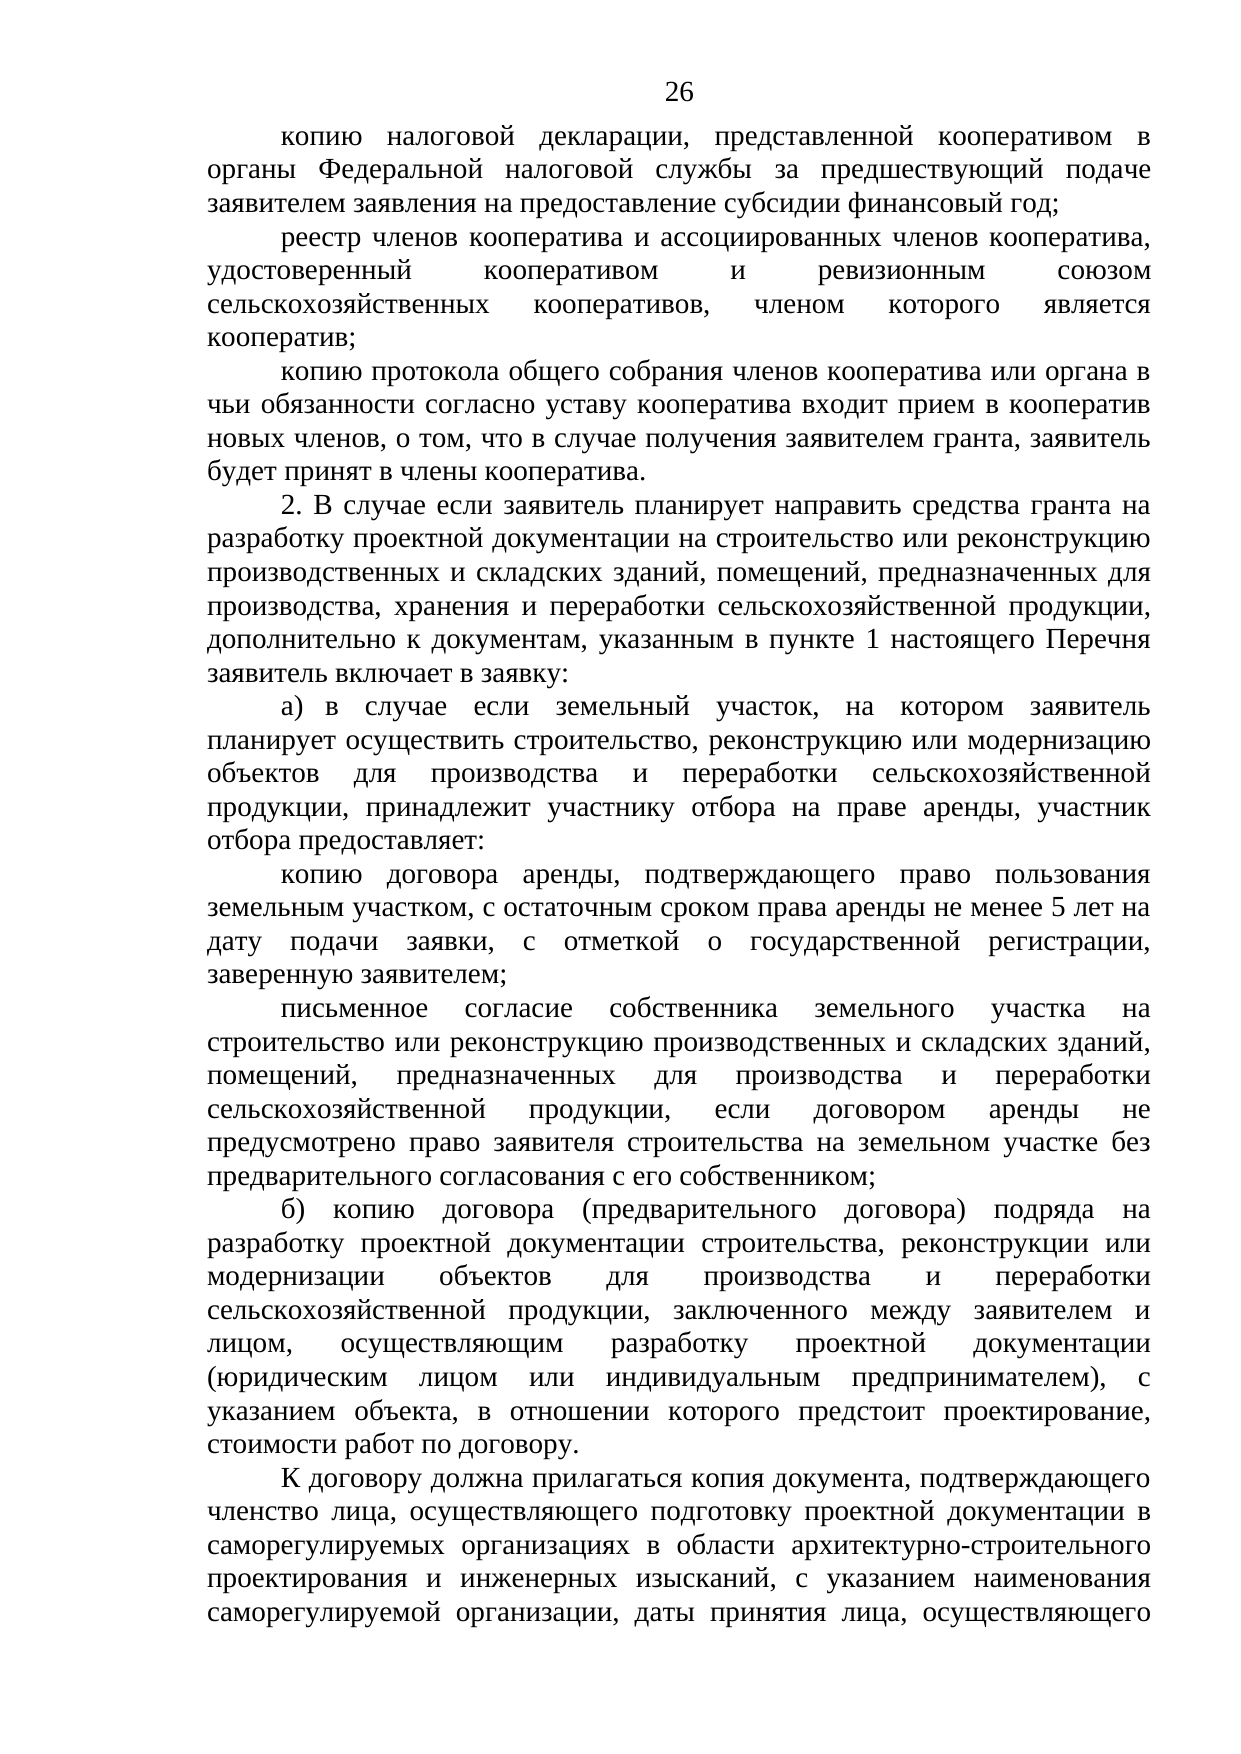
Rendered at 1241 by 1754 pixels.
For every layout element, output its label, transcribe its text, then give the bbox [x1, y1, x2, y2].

text письменное согласие собственника земельного участка на строительство или реконструкцию производственных и складских зданий, помещений, предназначенных для производства и переработки сельскохозяйственной продукции, если договором аренды не предусмотрено право заявителя строительства на земельном участке без предварительного согласования с его собственником; [207, 990, 1152, 1191]
text копию налоговой декларации, представленной кооперативом в органы Федеральной налоговой службы за предшествующий подаче заявителем заявления на предоставление субсидии финансовый год; [207, 118, 1152, 219]
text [207, 1460, 1152, 1627]
list в случае если земельный участок, на котором заявитель планирует осуществить строительство, реконструкцию или модернизацию объектов для производства и переработки сельскохозяйственной продукции, принадлежит участнику отбора на праве аренды, участник отбора предоставляет: [207, 688, 1152, 856]
text 2. В случае если заявитель планирует направить средства гранта на разработку проектной документации на строительство или реконструкцию производственных и складских зданий, помещений, предназначенных для производства, хранения и переработки сельскохозяйственной продукции, дополнительно к документам, указанным в пункте 1 настоящего Перечня заявитель включает в заявку: [207, 487, 1152, 688]
text копию договора аренды, подтверждающего право пользования земельным участком, с остаточным сроком права аренды не менее 5 лет на дату подачи заявки, с отметкой о государственной регистрации, заверенную заявителем; [207, 856, 1152, 990]
text копию протокола общего собрания членов кооператива или органа в чьи обязанности согласно уставу кооператива входит прием в кооператив новых членов, о том, что в случае получения заявителем гранта, заявитель будет принят в члены кооператива. [207, 353, 1152, 487]
text реестр членов кооператива и ассоциированных членов кооператива, удостоверенный кооперативом и ревизионным союзом сельскохозяйственных кооперативов, членом которого является кооператив; [207, 219, 1152, 353]
text б) копию договора (предварительного договора) подряда на разработку проектной документации строительства, реконструкции или модернизации объектов для производства и переработки сельскохозяйственной продукции, заключенного между заявителем и лицом, осуществляющим разработку проектной документации (юридическим лицом или индивидуальным предпринимателем), с указанием объекта, в отношении которого предстоит проектирование, стоимости работ по договору. [207, 1191, 1152, 1460]
